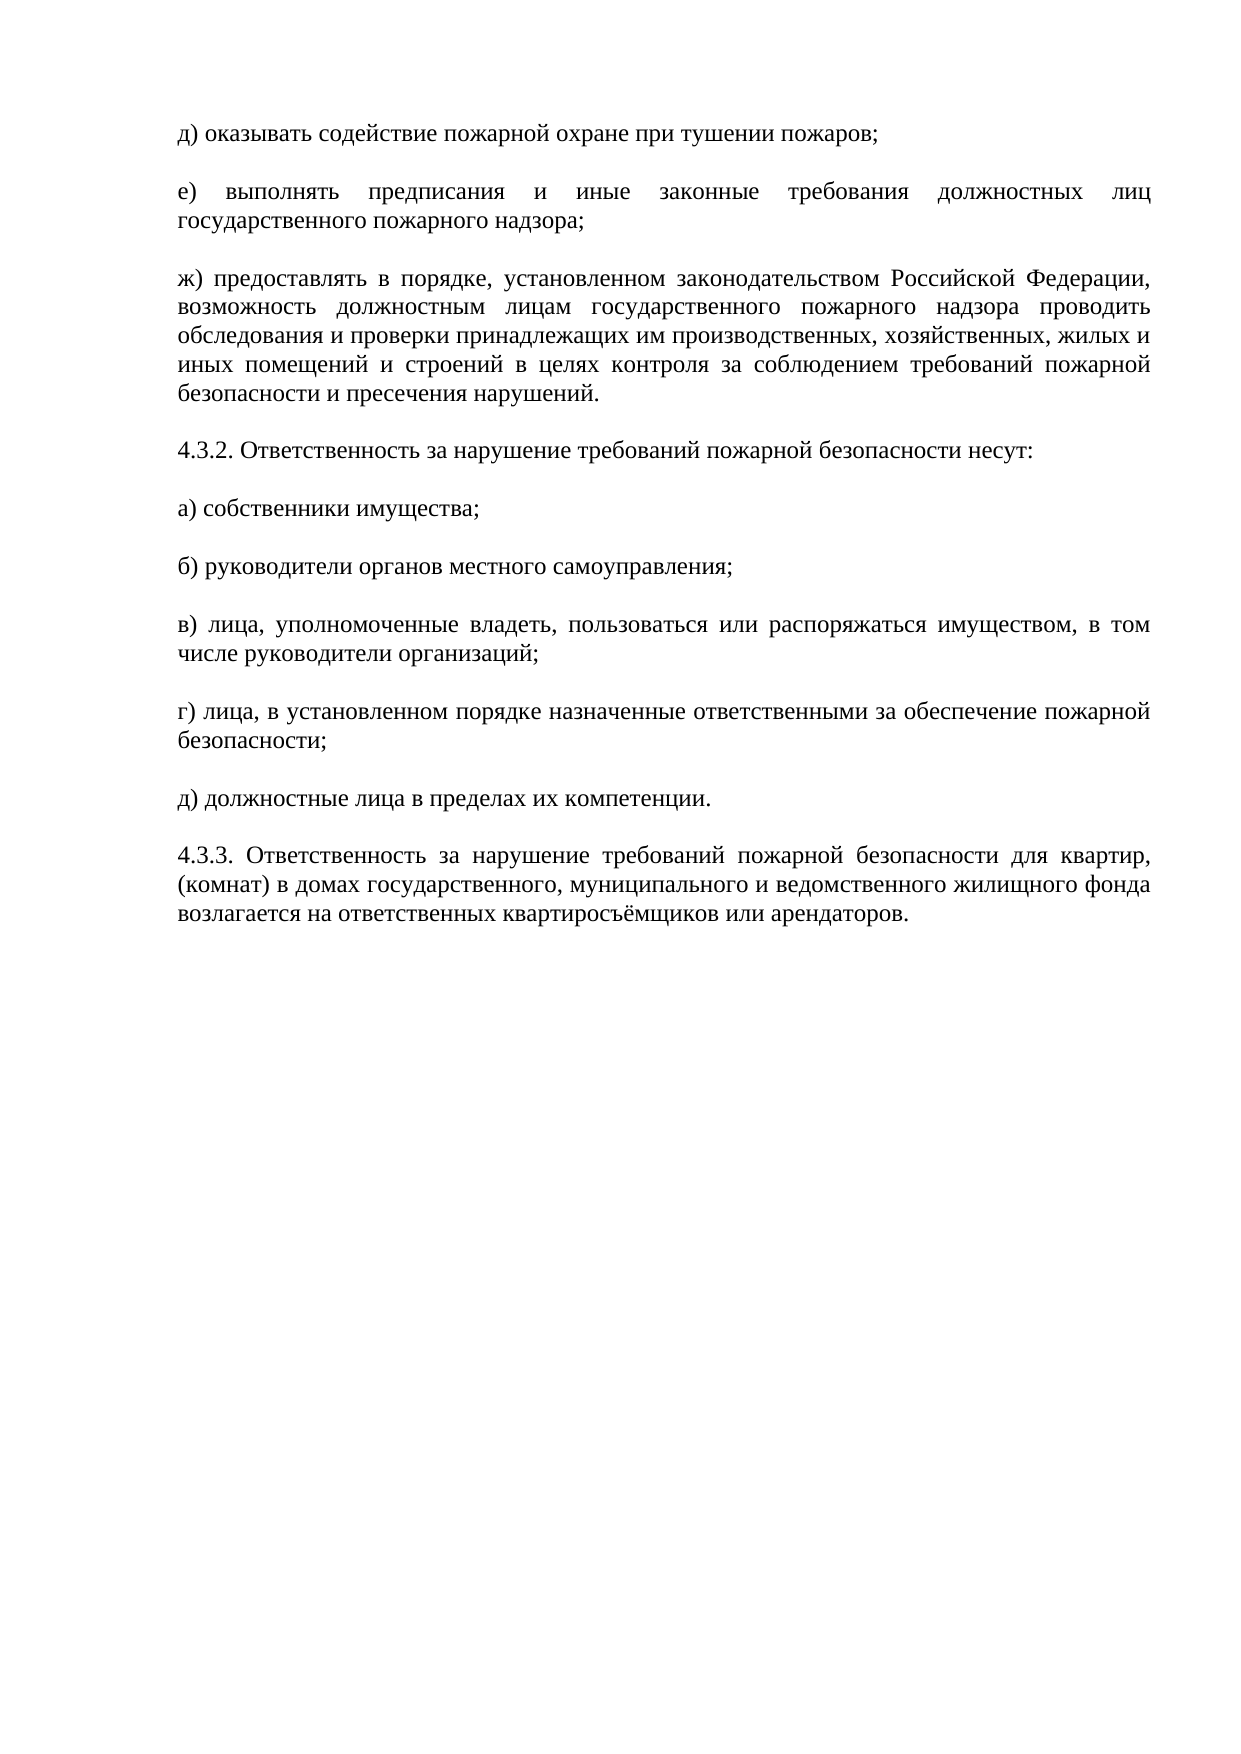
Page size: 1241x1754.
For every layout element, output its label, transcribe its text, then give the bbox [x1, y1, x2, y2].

text 4.3.3. Ответственность за нарушение требований пожарной безопасности для квартир, (комнат) в домах государственного, муниципального и ведомственного жилищного фонда возлагается на ответственных квартиросъёмщиков или арендаторов. [177, 841, 1152, 927]
text г) лица, в установленном порядке назначенные ответственными за обеспечение пожарной безопасности; [177, 696, 1152, 753]
text е) выполнять предписания и иные законные требования должностных лиц государственного пожарного надзора; [177, 176, 1152, 233]
text в) лица, уполномоченные владеть, пользоваться или распоряжаться имуществом, в том числе руководители организаций; [177, 609, 1152, 667]
text а) собственники имущества; [177, 493, 1152, 522]
text ж) предоставлять в порядке, установленном законодательством Российской Федерации, возможность должностным лицам государственного пожарного надзора проводить обследования и проверки принадлежащих им производственных, хозяйственных, жилых и иных помещений и строений в целях контроля за соблюдением требований пожарной безопасности и пресечения нарушений. [177, 263, 1152, 406]
text б) руководители органов местного самоуправления; [177, 551, 1152, 580]
text 4.3.2. Ответственность за нарушение требований пожарной безопасности несут: [177, 436, 1152, 464]
text д) должностные лица в пределах их компетенции. [177, 783, 1152, 811]
text д) оказывать содействие пожарной охране при тушении пожаров; [177, 118, 1152, 147]
